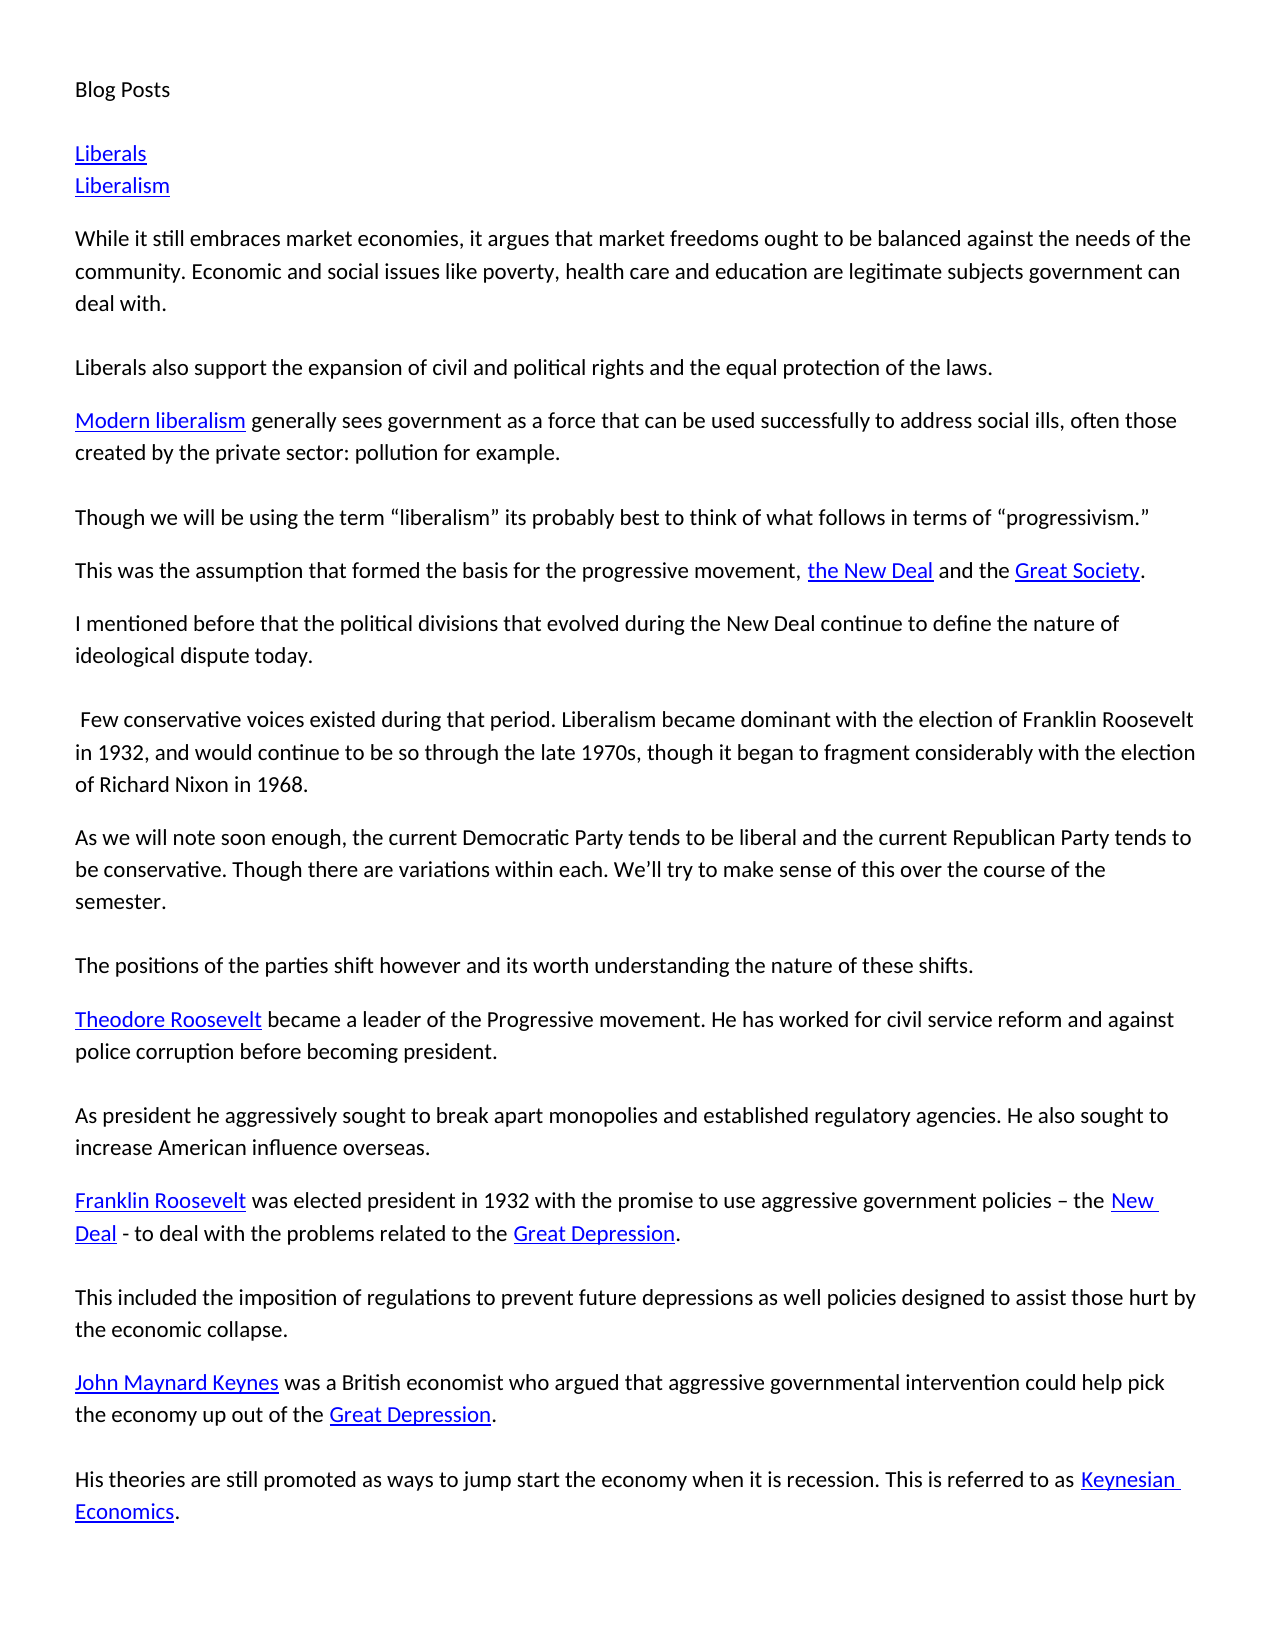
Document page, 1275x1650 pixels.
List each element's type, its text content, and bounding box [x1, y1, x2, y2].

text John Maynard Keynes was a British economist who argued that aggressive governmental intervention could help pick the economy up out of the Great Depression. His theories are still promoted as ways to jump start the economy when it is recession. This is referred to as Keynesian Economics. [75, 1368, 1200, 1525]
text Modern liberalism generally sees government as a force that can be used successfully to address social ills, often those created by the private sector: pollution for example. Though we will be using the term “liberalism” its probably best to think of what follows in terms of “progressivism.” [75, 406, 1200, 531]
text As we will note soon enough, the current Democratic Party tends to be liberal and the current Republican Party tends to be conservative. Though there are variations within each. We’ll try to make sense of this over the course of the semester. The positions of the parties shift however and its worth understanding the nature of these shifts. [75, 823, 1200, 980]
text Theodore Roosevelt became a leader of the Progressive movement. He has worked for civil service reform and against police corruption before becoming president. As president he aggressively sought to break apart monopolies and established regulatory agencies. He also sought to increase American influence overseas. [75, 1005, 1200, 1161]
text I mentioned before that the political divisions that evolved during the New Deal continue to define the nature of ideological dispute today. Few conservative voices existed during that period. Liberalism became dominant with the election of Franklin Roosevelt in 1932, and would continue to be so through the late 1970s, though it began to fragment considerably with the election of Richard Nixon in 1968. [75, 609, 1200, 798]
text This was the assumption that formed the basis for the progressive movement, the New Deal and the Great Society. [75, 556, 1200, 584]
text Blog Posts Liberals Liberalism [75, 75, 1200, 199]
text While it still embraces market economies, it argues that market freedoms ought to be balanced against the needs of the community. Economic and social issues like poverty, health care and education are legitimate subjects government can deal with. Liberals also support the expansion of civil and political rights and the equal protection of the laws. [75, 224, 1200, 381]
text Franklin Roosevelt was elected president in 1932 with the promise to use aggressive government policies – the New Deal - to deal with the problems related to the Great Depression. This included the imposition of regulations to prevent future depressions as well policies designed to assist those hurt by the economic collapse. [75, 1186, 1200, 1343]
